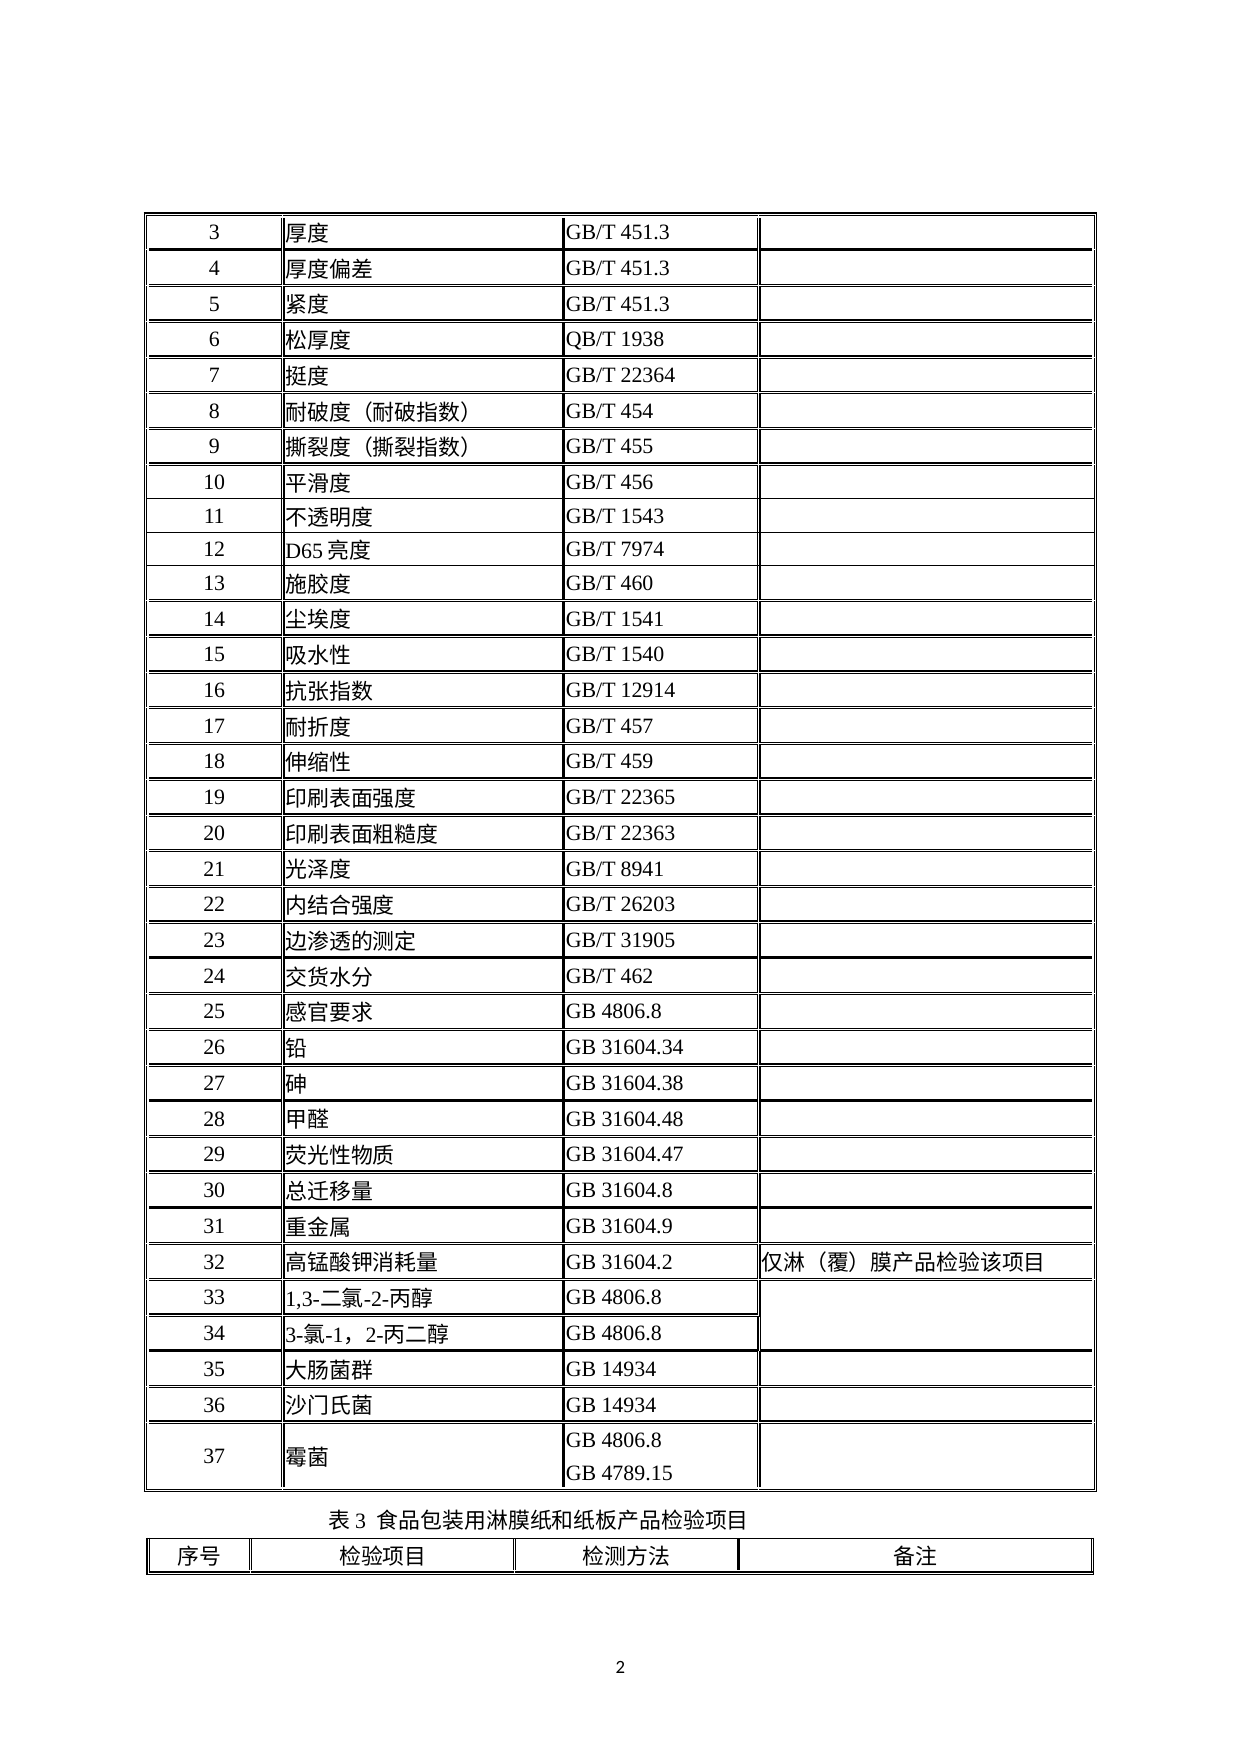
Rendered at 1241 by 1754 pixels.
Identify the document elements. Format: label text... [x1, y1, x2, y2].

table_cell GB/T 451.3 [565, 287, 757, 319]
table_cell 15 [147, 634, 281, 670]
table_cell 耐折度 [285, 709, 562, 742]
table_cell 32 [145, 1242, 283, 1277]
table_cell 11 [147, 499, 281, 532]
table_cell 31 [147, 1206, 281, 1242]
table_cell 边渗透的测定 [285, 924, 562, 956]
table_cell [761, 1206, 1094, 1242]
table_cell GB/T 26203 [565, 888, 757, 920]
table_cell GB 31604.8 [565, 1174, 757, 1206]
table_cell GB/T 1540 [565, 638, 757, 670]
table_cell 25 [145, 992, 283, 1027]
table_cell 厚度偏差 [285, 251, 562, 284]
table_cell [761, 1099, 1094, 1134]
table_cell 19 [147, 777, 281, 813]
table_cell 耐破度（耐破指数） [285, 394, 562, 427]
table_cell 交货水分 [285, 959, 562, 992]
table_cell GB/T 455 [565, 430, 757, 462]
table_cell 沙门氏菌 [285, 1388, 562, 1420]
table_cell 1,3-二氯-2-丙醇 [285, 1281, 562, 1313]
table_cell 30 [147, 1170, 281, 1206]
table_cell 仅淋（覆）膜产品检验该项目 [759, 1242, 1095, 1277]
table_cell 厚度 [283, 216, 563, 248]
table_cell 16 [147, 670, 281, 706]
table_cell [759, 1420, 1094, 1489]
table_cell [761, 956, 1094, 992]
table_cell 10 [147, 462, 281, 498]
table_cell 砷 [285, 1067, 562, 1099]
table_cell GB/T 451.3 [563, 214, 759, 248]
table_cell [761, 813, 1094, 849]
table_cell [761, 920, 1094, 956]
table_cell [761, 634, 1094, 670]
table_cell GB 31604.38 [565, 1067, 757, 1099]
table_cell GB 14934 [565, 1388, 757, 1420]
table_cell GB 31604.34 [565, 1031, 757, 1063]
table_cell 21 [145, 849, 283, 884]
table_cell 吸水性 [285, 638, 562, 670]
table_cell GB 31604.9 [565, 1209, 757, 1242]
table_cell 平滑度 [285, 466, 562, 498]
table_cell 12 [147, 533, 281, 565]
table_cell 紧度 [285, 287, 562, 319]
table_cell [761, 462, 1094, 498]
table_cell GB/T 22363 [565, 817, 757, 849]
table_cell GB/T 457 [565, 709, 757, 742]
table_cell 7 [147, 355, 281, 391]
table_cell [759, 216, 1094, 248]
table_cell 33 [147, 1278, 281, 1313]
table_cell GB/T 451.3 [565, 251, 757, 284]
table_cell 印刷表面强度 [285, 781, 562, 813]
table_cell GB/T 454 [565, 394, 757, 427]
table_cell GB/T 1541 [565, 602, 757, 634]
table_cell [759, 599, 1095, 634]
table_cell GB/T 22365 [565, 781, 757, 813]
table_cell 23 [147, 920, 281, 956]
table_cell 荧光性物质 [285, 1138, 562, 1170]
table_cell 14 [145, 599, 283, 634]
table_cell 施胶度 [285, 566, 562, 599]
table_cell [759, 427, 1095, 462]
table_cell 总迁移量 [285, 1174, 562, 1206]
table_cell GB/T 462 [565, 959, 757, 992]
table_cell 大肠菌群 [285, 1352, 562, 1385]
table_cell GB/T 1543 [565, 499, 757, 532]
table_cell [761, 355, 1094, 391]
table_cell 24 [147, 956, 281, 992]
table_cell 28 [147, 1099, 281, 1134]
table_cell 35 [147, 1349, 281, 1385]
table_cell 铅 [285, 1031, 562, 1063]
table_cell [759, 1385, 1095, 1420]
table_cell [759, 742, 1095, 777]
table_cell GB/T 7974 [565, 533, 757, 565]
table_cell [759, 849, 1095, 884]
table_cell 18 [145, 742, 283, 777]
text 表3 食品包装用淋膜纸和纸板产品检验项目 [153, 1492, 1087, 1538]
table_cell GB/T 456 [565, 466, 757, 498]
table_cell 印刷表面粗糙度 [285, 817, 562, 849]
table_cell 内结合强度 [285, 888, 562, 920]
table_cell GB/T 22364 [565, 359, 757, 391]
table_cell 抗张指数 [285, 674, 562, 706]
table_cell 尘埃度 [285, 602, 562, 634]
table_cell [761, 1278, 1094, 1349]
table_cell 22 [147, 885, 281, 920]
table_cell 13 [147, 566, 281, 599]
table_cell GB/T 460 [565, 566, 757, 599]
table_cell GB 4806.8 [565, 1281, 757, 1313]
table_cell [761, 1135, 1094, 1170]
table_cell [759, 992, 1095, 1027]
table_cell 不透明度 [285, 499, 562, 532]
table_cell [761, 777, 1094, 813]
table_cell [761, 885, 1094, 920]
table_cell GB/T 459 [565, 745, 757, 777]
table_cell 29 [147, 1135, 281, 1170]
table_cell D65亮度 [285, 533, 562, 565]
table_cell 光泽度 [285, 852, 562, 884]
table_cell [761, 319, 1094, 355]
table_cell 20 [147, 813, 281, 849]
table_cell 高锰酸钾消耗量 [285, 1245, 562, 1277]
table_header 检测方法 [515, 1539, 738, 1571]
table_cell GB 31604.2 [565, 1245, 757, 1277]
table_cell GB 31604.47 [565, 1138, 757, 1170]
table_cell 松厚度 [285, 323, 562, 355]
table_cell GB/T 31905 [565, 924, 757, 956]
table_cell [759, 706, 1095, 742]
table_cell [759, 284, 1095, 319]
table_cell 挺度 [285, 359, 562, 391]
table_cell [761, 1063, 1094, 1099]
table_cell 重金属 [285, 1209, 562, 1242]
table_header 序号 [150, 1539, 251, 1571]
table_cell 5 [145, 284, 283, 319]
table_cell [761, 566, 1094, 599]
table_cell 34 [147, 1313, 281, 1349]
table_cell [761, 1170, 1094, 1206]
table_cell 3-氯-1，2-丙二醇 [285, 1317, 562, 1349]
table_cell 4 [145, 248, 281, 284]
table_cell 3 [147, 214, 283, 248]
table_cell [761, 1028, 1094, 1063]
table_cell 8 [145, 391, 283, 427]
table_cell 37 [147, 1420, 283, 1489]
table_cell [761, 248, 1095, 284]
table_cell 9 [145, 427, 283, 462]
table_cell GB 31604.48 [565, 1102, 757, 1134]
table_cell GB 14934 [565, 1352, 757, 1385]
table_cell 伸缩性 [285, 745, 562, 777]
table_cell QB/T 1938 [565, 323, 757, 355]
table_cell GB 4806.8 [565, 1317, 757, 1349]
table_cell [761, 499, 1094, 532]
table_cell GB 4806.8 [565, 995, 757, 1027]
table_cell 26 [147, 1028, 281, 1063]
table_cell 感官要求 [285, 995, 562, 1027]
table_cell [761, 533, 1094, 565]
table_header 检验项目 [251, 1539, 514, 1571]
table_cell GB/T 12914 [565, 674, 757, 706]
table_cell 6 [147, 319, 281, 355]
table_cell [761, 670, 1094, 706]
table_cell [759, 391, 1095, 427]
table_cell 27 [147, 1063, 281, 1099]
table_header 备注 [738, 1539, 1091, 1571]
table_cell [761, 1349, 1094, 1385]
table_cell GB/T 8941 [565, 852, 757, 884]
table_cell 霉菌 [283, 1424, 563, 1489]
table_cell 甲醛 [285, 1102, 562, 1134]
table_cell GB 4806.8 GB 4789.15 [563, 1420, 759, 1489]
table_cell 17 [145, 706, 283, 742]
table_cell 撕裂度（撕裂指数） [285, 430, 562, 462]
table_cell 36 [145, 1385, 283, 1420]
